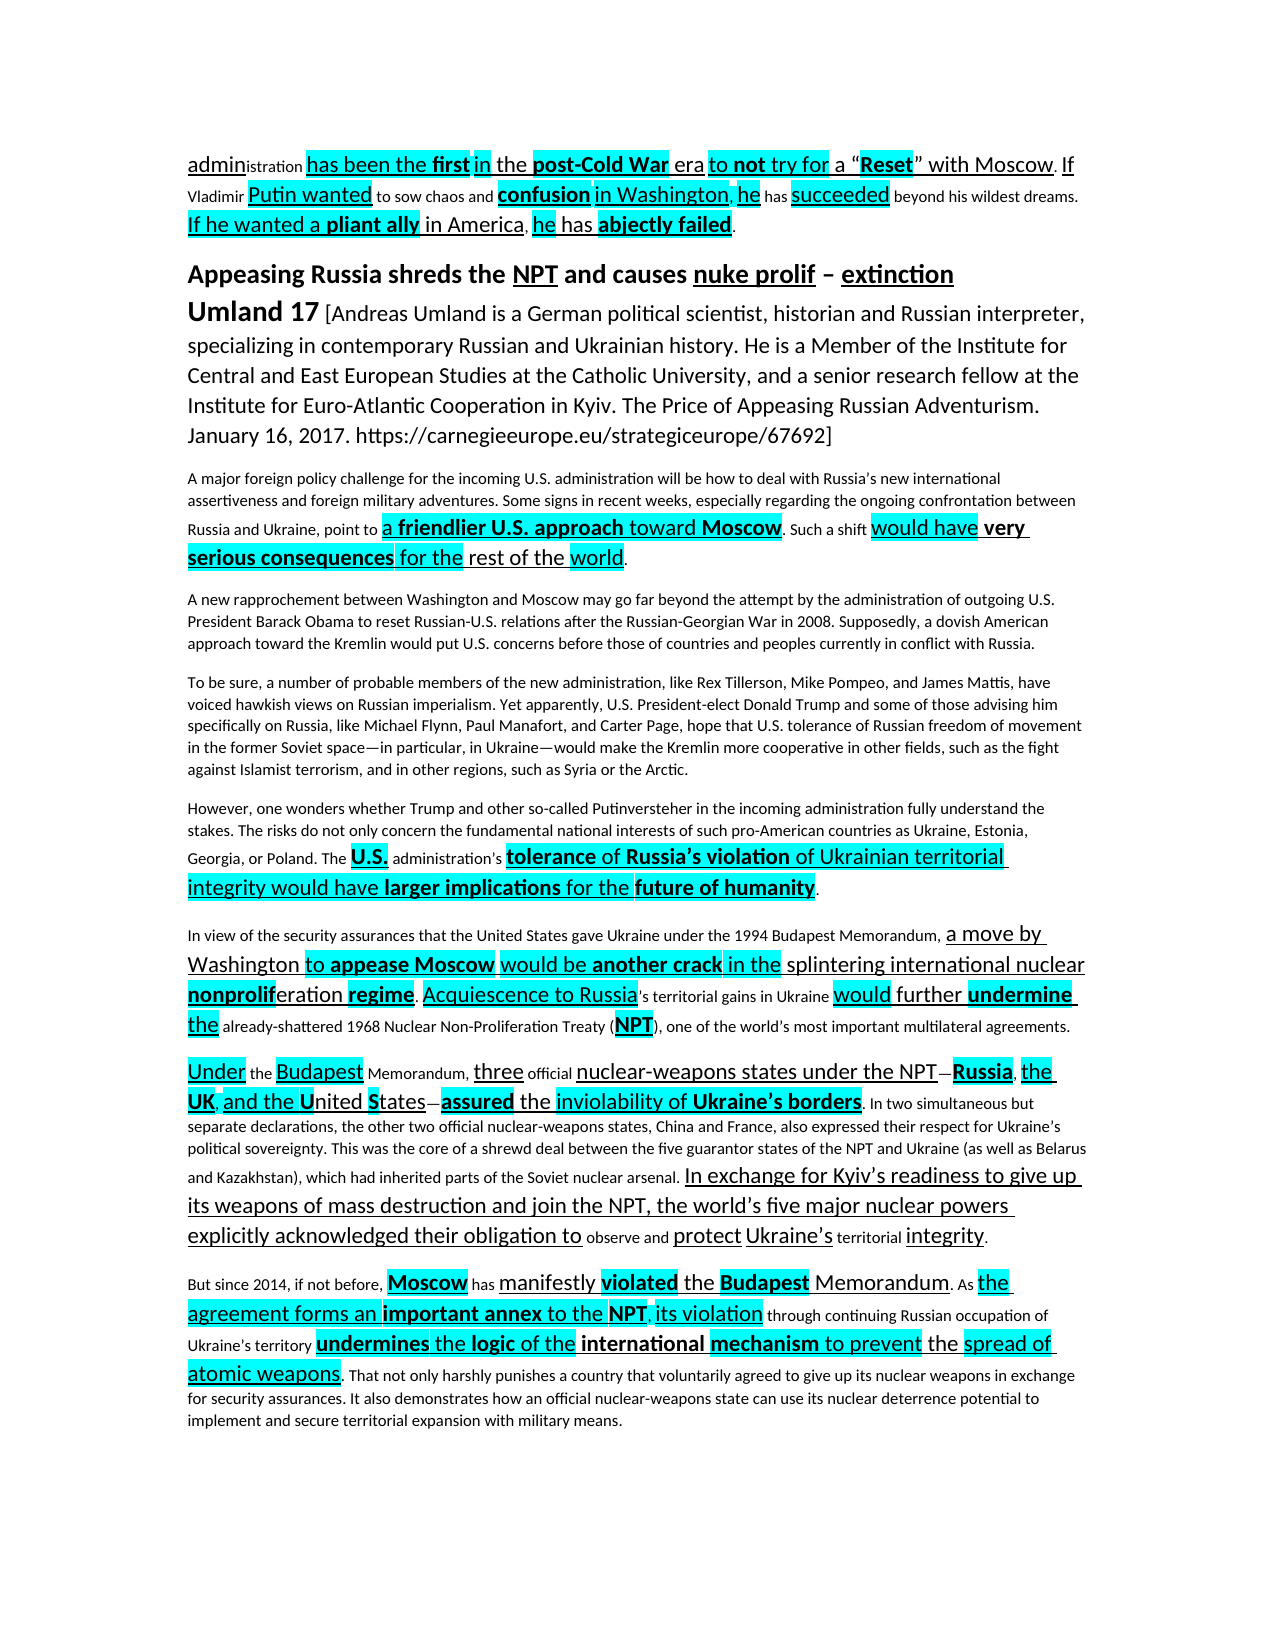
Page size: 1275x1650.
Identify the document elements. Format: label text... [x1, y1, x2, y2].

text However, one wonders whether Trump and other so-called Putinversteher in the incoming administration fully understand the stakes. The risks do not only concern the fundamental national interests of such pro-American countries as Ukraine, Estonia, Georgia, or Poland. The U.S. administration’s tolerance of Russia’s violation of Ukrainian territorial integrity would have larger implications for the future of humanity. [187, 798, 1087, 901]
text In view of the security assurances that the United States gave Ukraine under the 1994 Budapest Memorandum, a move by Washington to appease Moscow would be another crack in the splintering international nuclear nonproliferation regime. Acquiescence to Russia’s territorial gains in Ukraine would further undermine the already-shattered 1968 Nuclear Non-Proliferation Treaty (NPT), one of the world’s most important multilateral agreements. [187, 919, 1087, 1038]
text To be sure, a number of probable members of the new administration, like Rex Tillerson, Mike Pompeo, and James Mattis, have voiced hawkish views on Russian imperialism. Yet apparently, U.S. President-elect Donald Trump and some of those advising him specifically on Russia, like Michael Flynn, Paul Manafort, and Carter Page, hope that U.S. tolerance of Russian freedom of movement in the former Soviet space—in particular, in Ukraine—would make the Kremlin more cooperative in other fields, such as the fight against Islamist terrorism, and in other regions, such as Syria or the Arctic. [187, 672, 1087, 780]
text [187, 150, 1087, 238]
text But since 2014, if not before, Moscow has manifestly violated the Budapest Memorandum. As the agreement forms an important annex to the NPT, its violation through continuing Russian occupation of Ukraine’s territory undermines the logic of the international mechanism to prevent the spread of atomic weapons. That not only harshly punishes a country that voluntarily agreed to give up its nuclear weapons in exchange for security assurances. It also demonstrates how an official nuclear-weapons state can use its nuclear deterrence potential to implement and secure territorial expansion with military means. [187, 1268, 1087, 1431]
text A new rapprochement between Washington and Moscow may go far beyond the attempt by the administration of outgoing U.S. President Barack Obama to reset Russian-U.S. relations after the Russian-Georgian War in 2008. Supposedly, a dovish American approach toward the Kremlin would put U.S. concerns before those of countries and peoples currently in conflict with Russia. [187, 590, 1087, 654]
text Umland 17 [Andreas Umland is a German political scientist, historian and Russian interpreter, specializing in contemporary Russian and Ukrainian history. He is a Member of the Institute for Central and East European Studies at the Catholic University, and a senior research fellow at the Institute for Euro-Atlantic Cooperation in Kyiv. The Price of Appeasing Russian Adventurism. January 16, 2017. https://carnegieeurope.eu/strategiceurope/67692] [187, 293, 1087, 449]
subtitle Appeasing Russia shreds the NPT and causes nuke prolif – extinction [187, 257, 1087, 290]
text A major foreign policy challenge for the incoming U.S. administration will be how to deal with Russia’s new international assertiveness and foreign military adventures. Some signs in recent weeks, especially regarding the ongoing confrontation between Russia and Ukraine, point to a friendlier U.S. approach toward Moscow. Such a shift would have very serious consequences for the rest of the world. [187, 468, 1087, 571]
text Under the Budapest Memorandum, three official nuclear-weapons states under the NPT—Russia, the UK, and the United States—assured the inviolability of Ukraine’s borders. In two simultaneous but separate declarations, the other two official nuclear-weapons states, China and France, also expressed their respect for Ukraine’s political sovereignty. This was the core of a shrewd deal between the five guarantor states of the NPT and Ukraine (as well as Belarus and Kazakhstan), which had inherited parts of the Soviet nuclear arsenal. In exchange for Kyiv’s readiness to give up its weapons of mass destruction and join the NPT, the world’s five major nuclear powers explicitly acknowledged their obligation to observe and protect Ukraine’s territorial integrity. [187, 1057, 1087, 1249]
